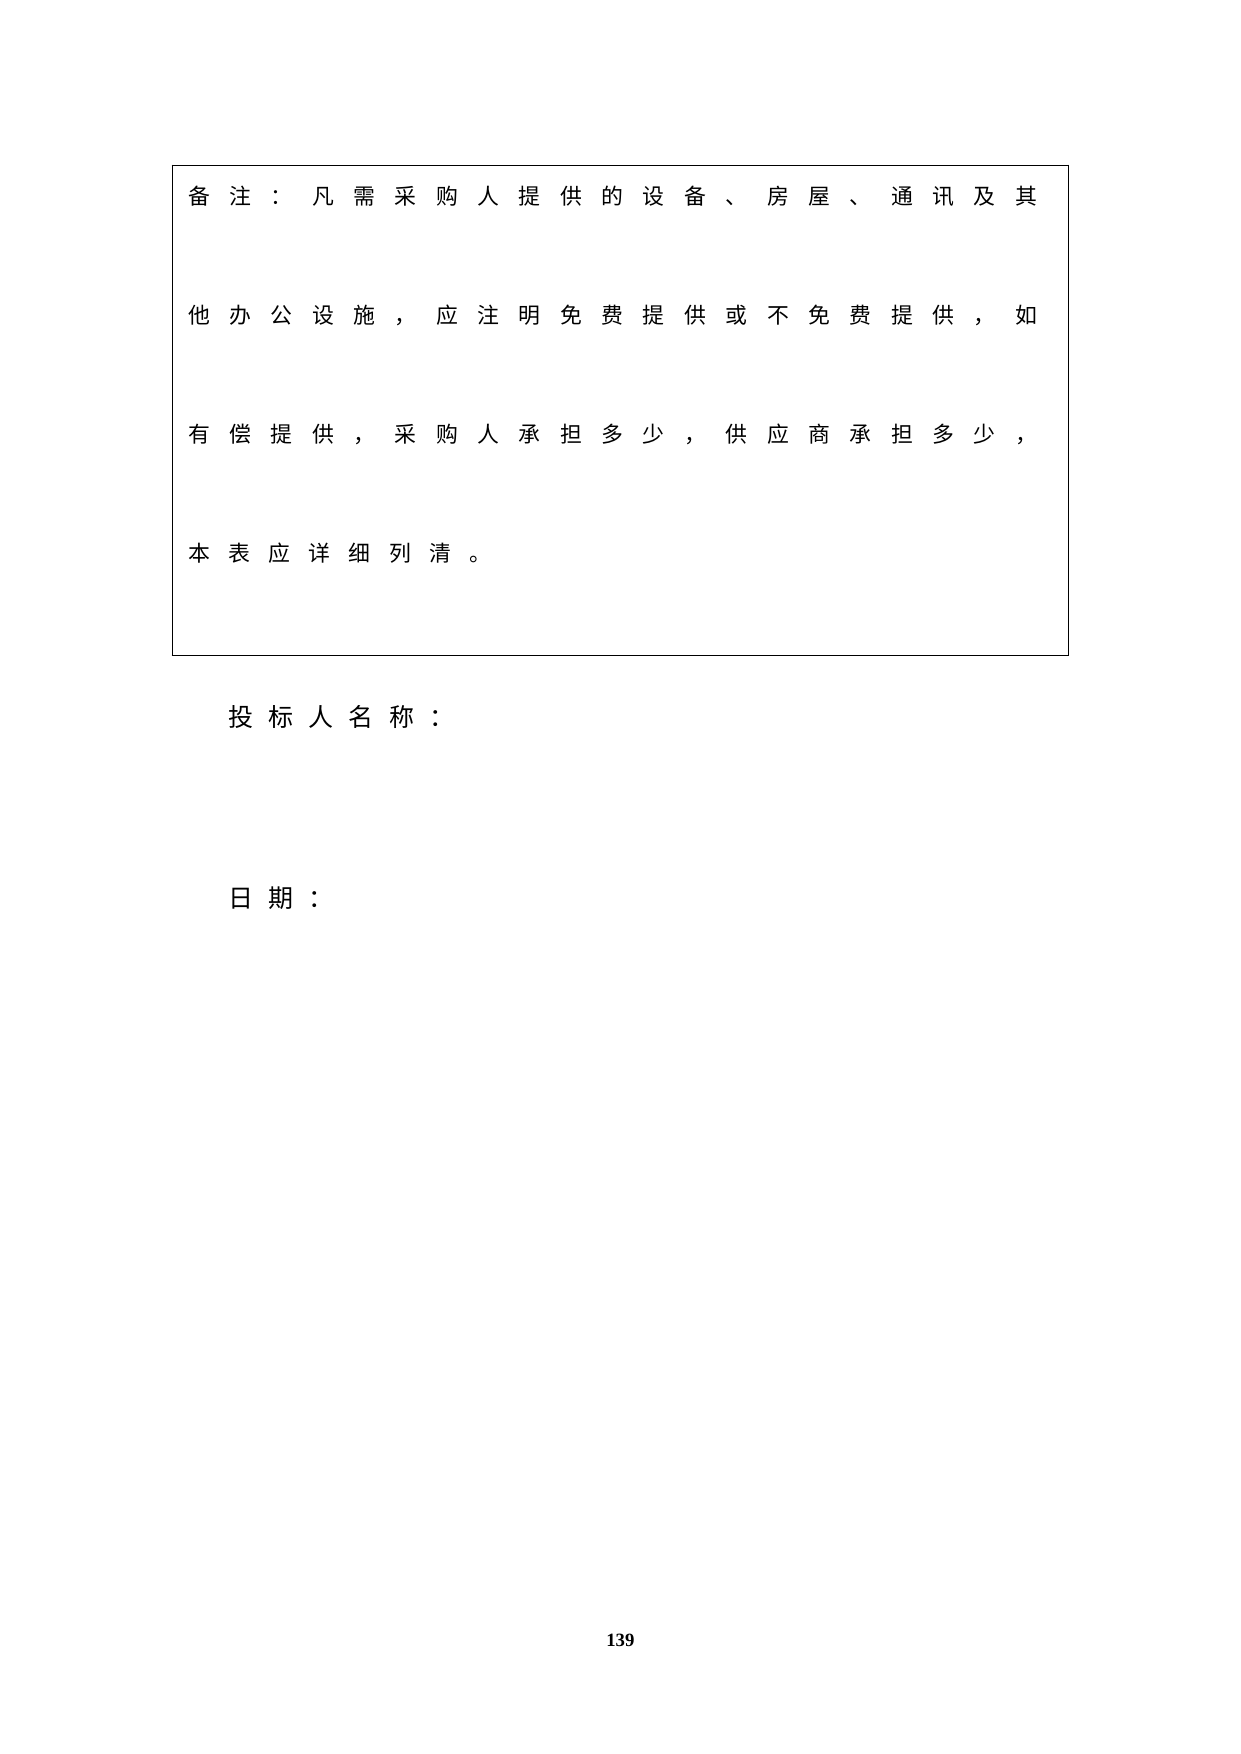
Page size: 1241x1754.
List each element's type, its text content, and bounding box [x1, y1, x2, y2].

text 投标人名称： [188, 686, 1043, 745]
table_cell 备注：凡需采购人提供的设备、房屋、通讯及其他办公设施，应注明免费提供或不免费提供，如有偿提供，采购人承担多少，供应商承担多少，本表应详细列清。 [173, 166, 1068, 655]
text 日期： [188, 807, 1043, 926]
